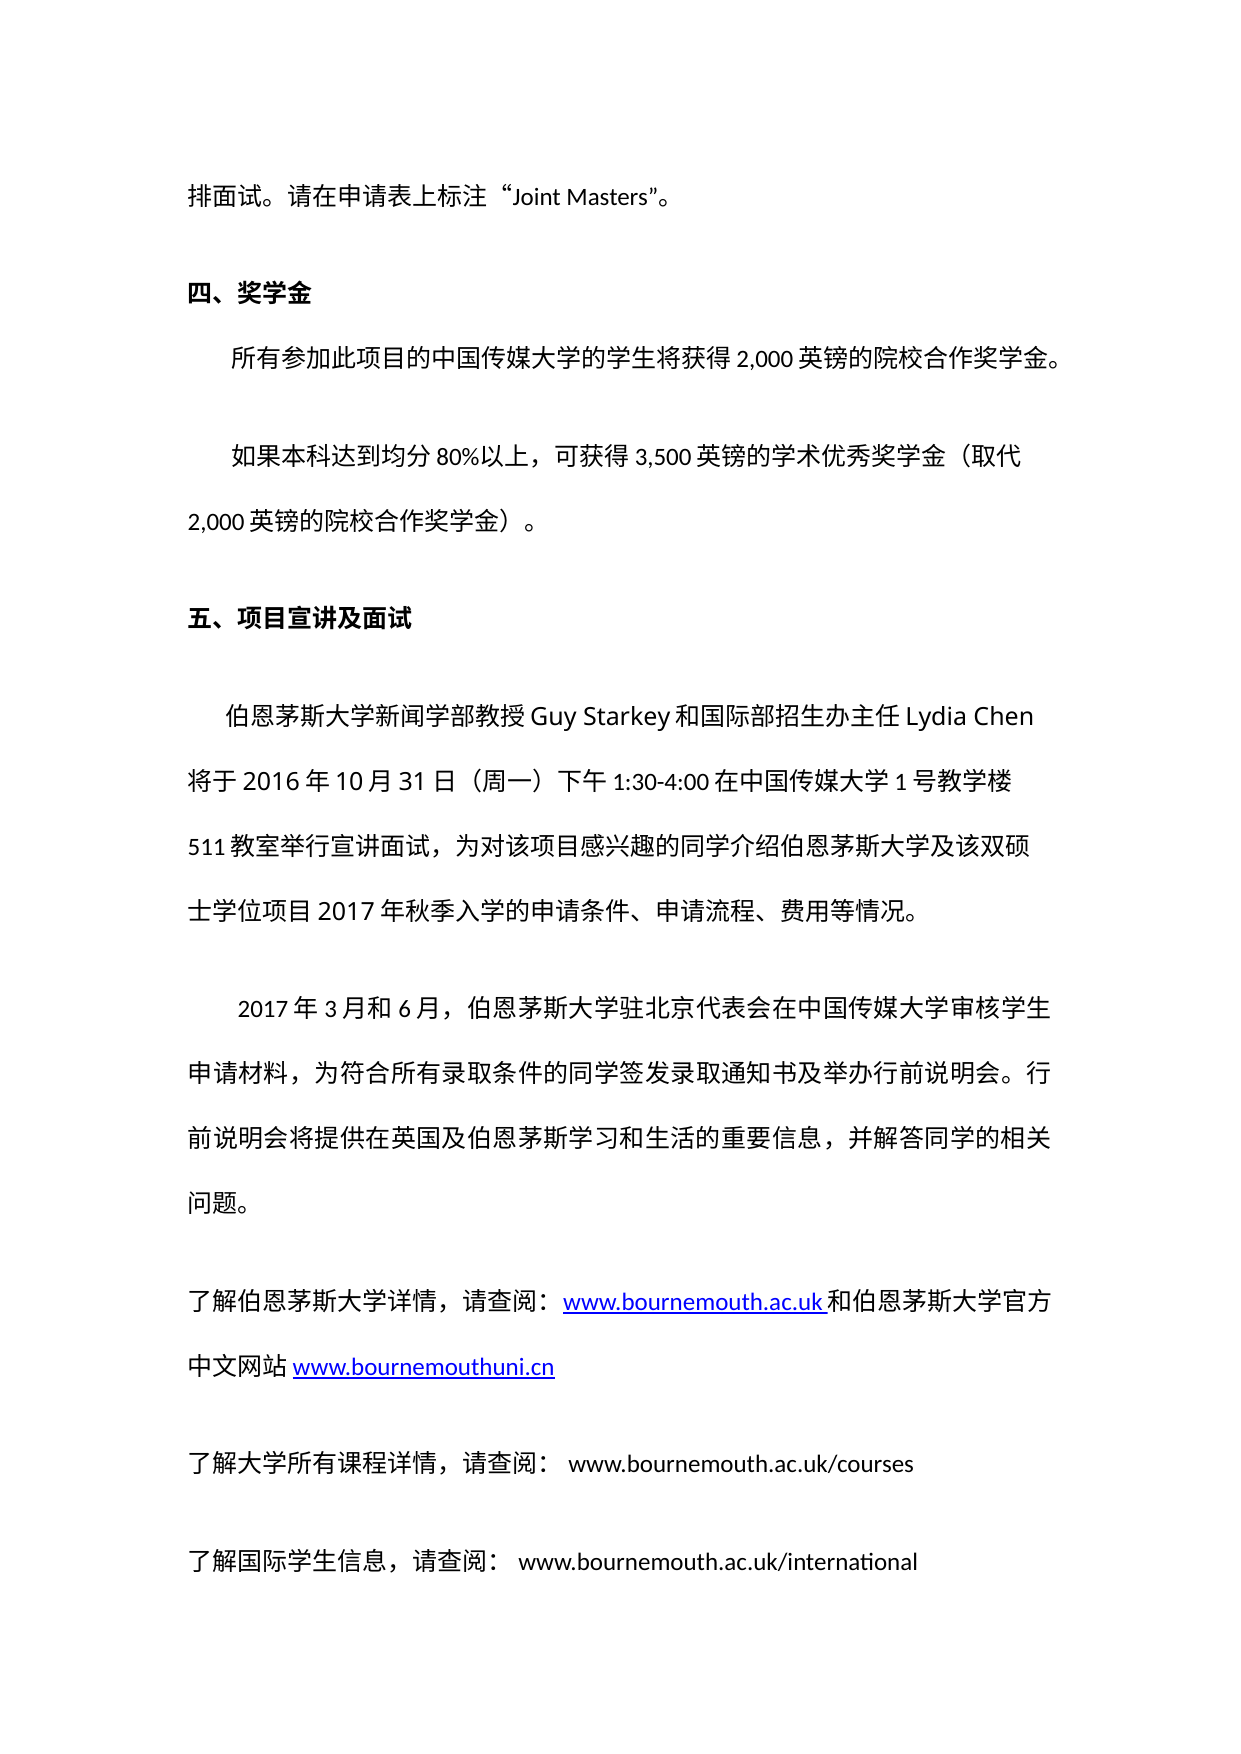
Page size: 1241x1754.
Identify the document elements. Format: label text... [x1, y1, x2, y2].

text 了解伯恩茅斯大学详情，请查阅：www.bournemouth.ac.uk和伯恩茅斯大学官方中文网站www.bournemouthuni.cn [187, 1267, 1053, 1397]
text 2017年3月和6月，伯恩茅斯大学驻北京代表会在中国传媒大学审核学生申请材料，为符合所有录取条件的同学签发录取通知书及举办行前说明会。行前说明会将提供在英国及伯恩茅斯学习和生活的重要信息，并解答同学的相关问题。 [187, 974, 1053, 1234]
text 所有参加此项目的中国传媒大学的学生将获得2,000英镑的院校合作奖学金。 [187, 324, 1053, 389]
text 五、项目宣讲及面试 [187, 584, 1053, 649]
text 如果本科达到均分80%以上，可获得3,500英镑的学术优秀奖学金（取代2,000英镑的院校合作奖学金）。 [187, 422, 1053, 552]
text 了解大学所有课程详情，请查阅： www.bournemouth.ac.uk/courses [187, 1429, 1053, 1494]
text 四、奖学金 [187, 259, 1053, 324]
text 伯恩茅斯大学新闻学部教授Guy Starkey和国际部招生办主任Lydia Chen将于2016年10月31日（周一）下午1:30-4:00在中国传媒大学1号教学楼511教室举行宣讲面试，为对该项目感兴趣的同学介绍伯恩茅斯大学及该双硕士学位项目2017年秋季入学的申请条件、申请流程、费用等情况。 [187, 682, 1053, 942]
text 了解国际学生信息，请查阅： www.bournemouth.ac.uk/international [187, 1527, 1053, 1592]
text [187, 162, 1053, 227]
